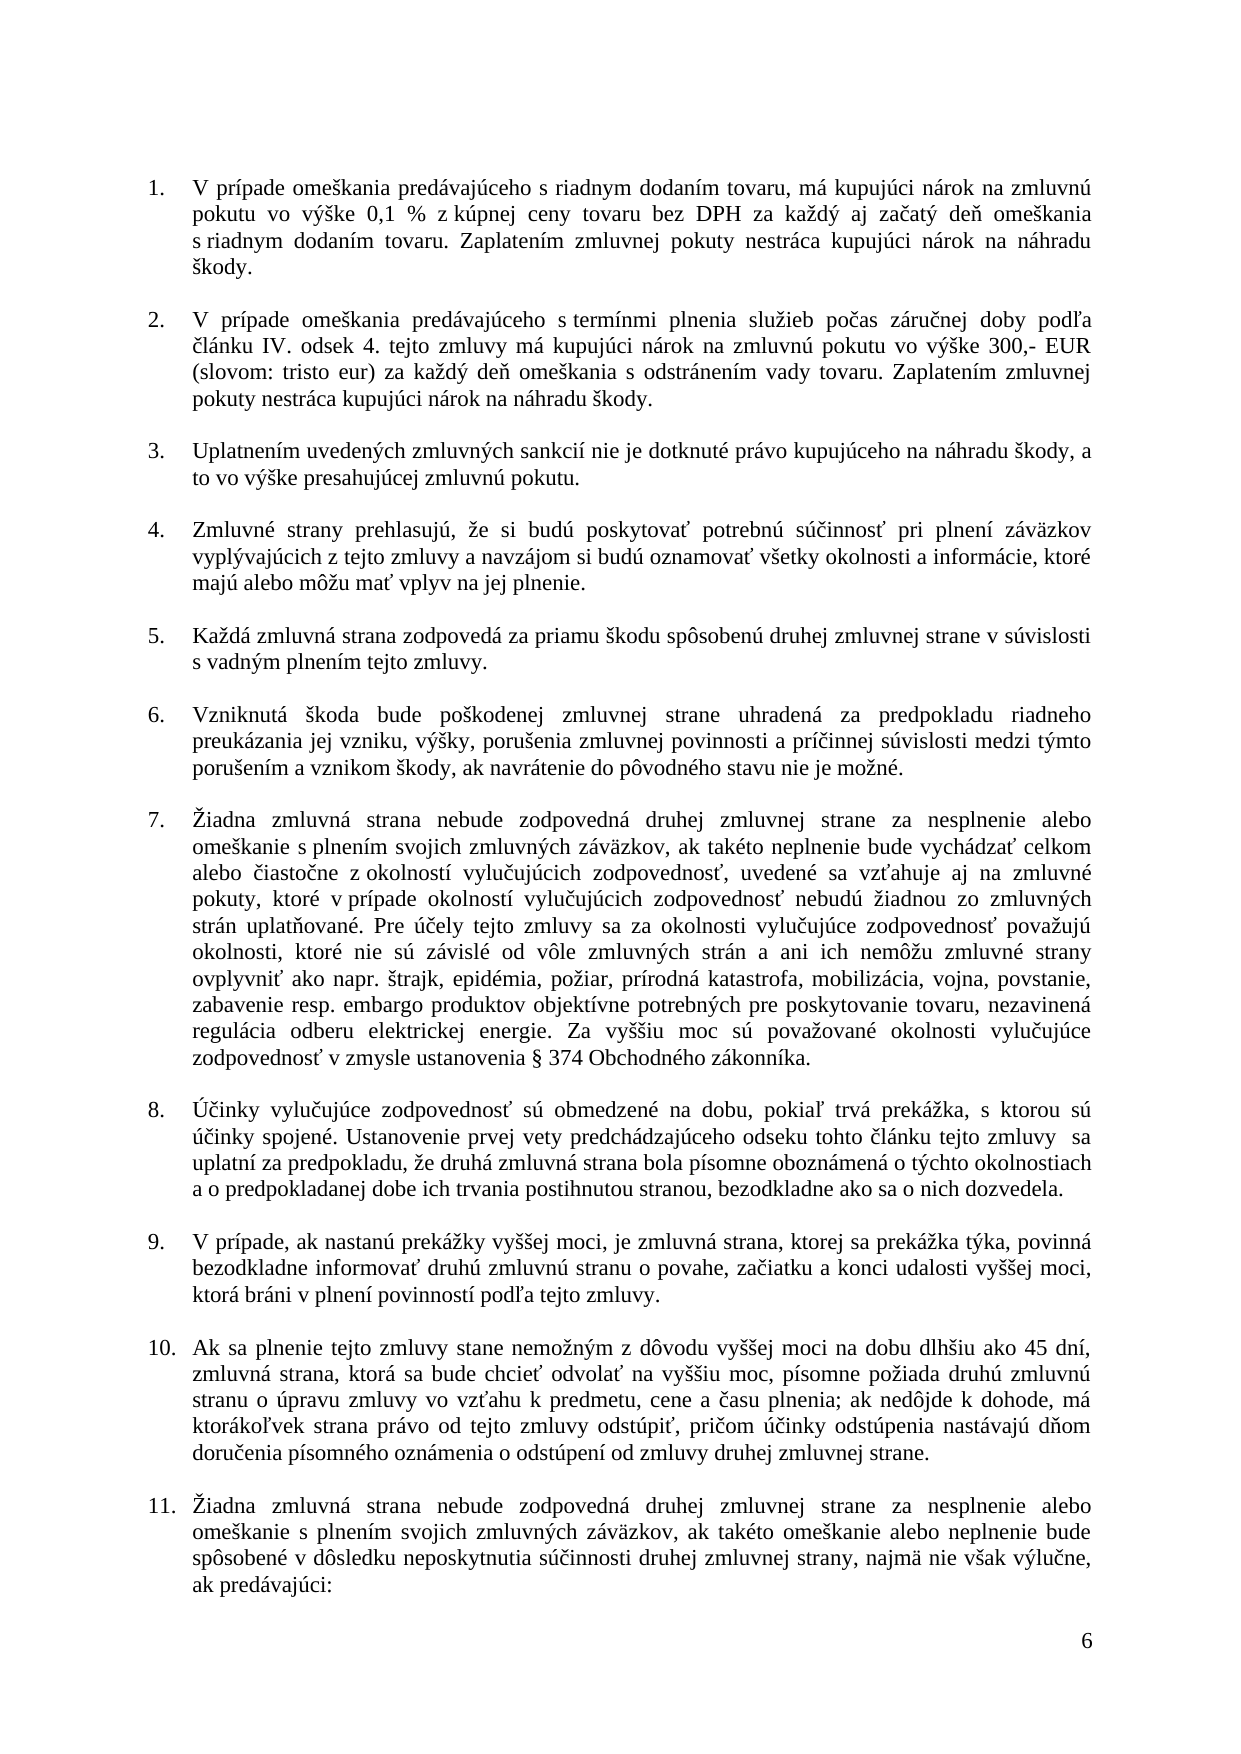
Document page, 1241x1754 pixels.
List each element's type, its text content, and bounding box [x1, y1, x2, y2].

list Ak sa plnenie tejto zmluvy stane nemožným z dôvodu vyššej moci na dobu dlhšiu ako 45 dní, zmluvná strana, ktorá sa bude chcieť odvolať na vyššiu moc, písomne požiada druhú zmluvnú stranu o úpravu zmluvy vo vzťahu k predmetu, cene a času plnenia; ak nedôjde k dohode, má ktorákoľvek strana právo od tejto zmluvy odstúpiť, pričom účinky odstúpenia nastávajú dňom doručenia písomného oznámenia o odstúpení od zmluvy druhej zmluvnej strane. [148, 1333, 1093, 1465]
list Uplatnením uvedených zmluvných sankcií nie je dotknuté právo kupujúceho na náhradu škody, a to vo výške presahujúcej zmluvnú pokutu. [148, 437, 1093, 490]
list V prípade omeškania predávajúceho s riadnym dodaním tovaru, má kupujúci nárok na zmluvnú pokutu vo výške 0,1 % z kúpnej ceny tovaru bez DPH za každý aj začatý deň omeškania s riadnym dodaním tovaru. Zaplatením zmluvnej pokuty nestráca kupujúci nárok na náhradu škody. [148, 174, 1093, 279]
list Žiadna zmluvná strana nebude zodpovedná druhej zmluvnej strane za nesplnenie alebo omeškanie s plnením svojich zmluvných záväzkov, ak takéto neplnenie bude vychádzať celkom alebo čiastočne z okolností vylučujúcich zodpovednosť, uvedené sa vzťahuje aj na zmluvné pokuty, ktoré v prípade okolností vylučujúcich zodpovednosť nebudú žiadnou zo zmluvných strán uplatňované. Pre účely tejto zmluvy sa za okolnosti vylučujúce zodpovednosť považujú okolnosti, ktoré nie sú závislé od vôle zmluvných strán a ani ich nemôžu zmluvné strany ovplyvniť ako napr. štrajk, epidémia, požiar, prírodná katastrofa, mobilizácia, vojna, povstanie, zabavenie resp. embargo produktov objektívne potrebných pre poskytovanie tovaru, nezavinená regulácia odberu elektrickej energie. Za vyššiu moc sú považované okolnosti vylučujúce zodpovednosť v zmysle ustanovenia § 374 Obchodného zákonníka. [148, 806, 1093, 1070]
list Vzniknutá škoda bude poškodenej zmluvnej strane uhradená za predpokladu riadneho preukázania jej vzniku, výšky, porušenia zmluvnej povinnosti a príčinnej súvislosti medzi týmto porušením a vznikom škody, ak navrátenie do pôvodného stavu nie je možné. [148, 701, 1093, 780]
list Žiadna zmluvná strana nebude zodpovedná druhej zmluvnej strane za nesplnenie alebo omeškanie s plnením svojich zmluvných záväzkov, ak takéto omeškanie alebo neplnenie bude spôsobené v dôsledku neposkytnutia súčinnosti druhej zmluvnej strany, najmä nie však výlučne, ak predávajúci: [148, 1492, 1093, 1597]
list Zmluvné strany prehlasujú, že si budú poskytovať potrebnú súčinnosť pri plnení záväzkov vyplývajúcich z tejto zmluvy a navzájom si budú oznamovať všetky okolnosti a informácie, ktoré majú alebo môžu mať vplyv na jej plnenie. [148, 517, 1093, 596]
list V prípade omeškania predávajúceho s termínmi plnenia služieb počas záručnej doby podľa článku IV. odsek 4. tejto zmluvy má kupujúci nárok na zmluvnú pokutu vo výške 300,- EUR (slovom: tristo eur) za každý deň omeškania s odstránením vady tovaru. Zaplatením zmluvnej pokuty nestráca kupujúci nárok na náhradu škody. [148, 306, 1093, 411]
list Účinky vylučujúce zodpovednosť sú obmedzené na dobu, pokiaľ trvá prekážka, s ktorou sú účinky spojené. Ustanovenie prvej vety predchádzajúceho odseku tohto článku tejto zmluvy sa uplatní za predpokladu, že druhá zmluvná strana bola písomne oboznámená o týchto okolnostiach a o predpokladanej dobe ich trvania postihnutou stranou, bezodkladne ako sa o nich dozvedela. [148, 1096, 1093, 1202]
list V prípade, ak nastanú prekážky vyššej moci, je zmluvná strana, ktorej sa prekážka týka, povinná bezodkladne informovať druhú zmluvnú stranu o povahe, začiatku a konci udalosti vyššej moci, ktorá bráni v plnení povinností podľa tejto zmluvy. [148, 1228, 1093, 1307]
list Každá zmluvná strana zodpovedá za priamu škodu spôsobenú druhej zmluvnej strane v súvislosti s vadným plnením tejto zmluvy. [148, 622, 1093, 675]
